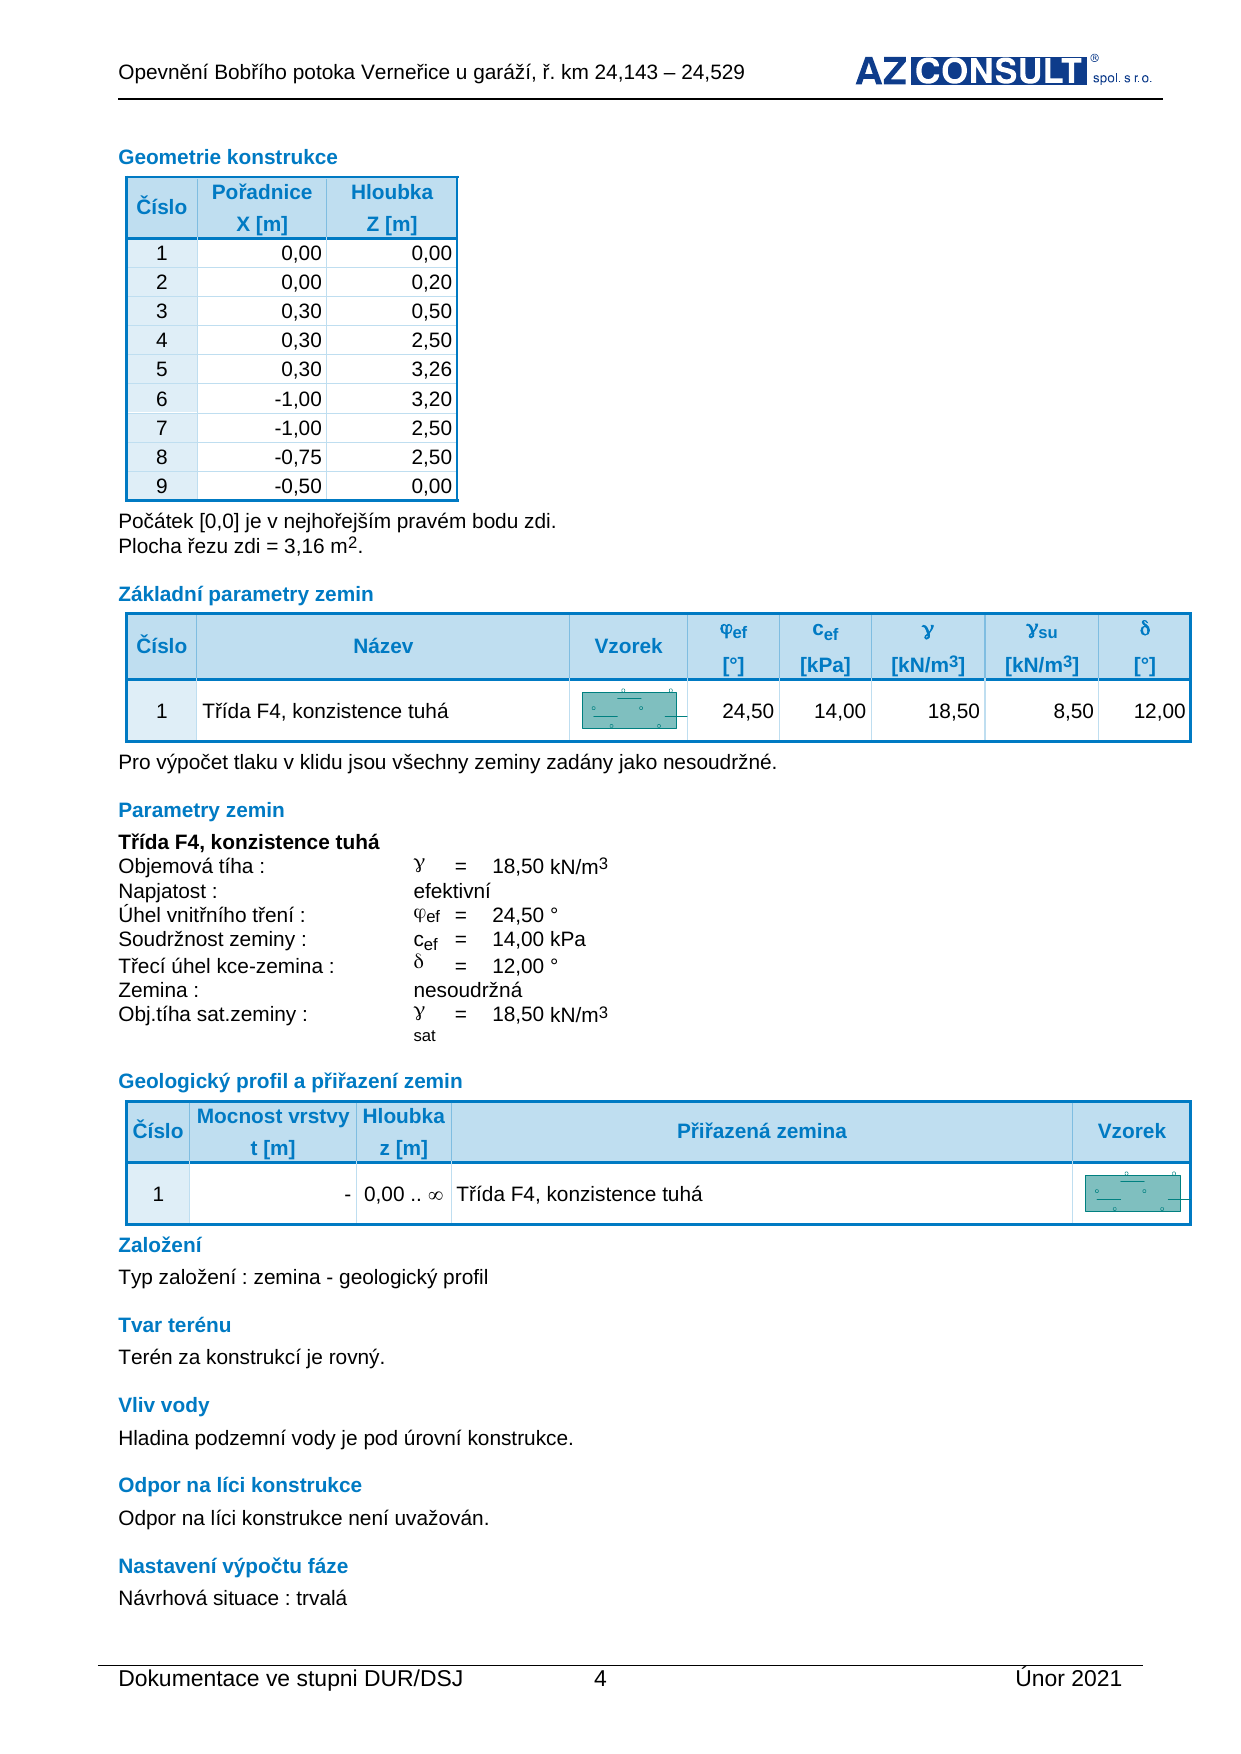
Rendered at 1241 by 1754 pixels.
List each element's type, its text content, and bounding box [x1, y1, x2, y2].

table_cell 0,00 ..  [357, 1164, 451, 1223]
text Návrhová situace : trvalá [118, 1586, 1152, 1610]
table_header Vzorek [1073, 1103, 1189, 1161]
table_cell  [413, 954, 452, 978]
table_cell [1073, 1164, 1189, 1223]
table_cell Napjatost : [118, 879, 413, 902]
table_header Hloubka [357, 1103, 451, 1130]
text Počátek [0,0] je v nejhořejším pravém bodu zdi. [118, 509, 1152, 533]
table_cell [°] [1099, 647, 1189, 678]
text Odpor na líci konstrukce není uvažován. [118, 1506, 1152, 1529]
table_cell Třída F4, konzistence tuhá [197, 681, 569, 740]
table_cell 14,00 [780, 681, 871, 740]
table_cell 2,50 [327, 326, 456, 354]
table_header Číslo [128, 1103, 189, 1161]
text Geometrie konstrukce [118, 145, 1152, 169]
table_cell 18,50 [872, 681, 984, 740]
table_cell 18,50 [473, 1002, 550, 1045]
table_cell 3,20 [327, 384, 456, 412]
table_cell 1 [128, 240, 197, 267]
table_header cef [780, 615, 871, 647]
table_header Mocnost vrstvy [190, 1103, 356, 1130]
table_cell 0,00 [198, 268, 326, 296]
table_cell ef [413, 903, 452, 926]
table_cell 4 [128, 326, 197, 354]
table_header  [1099, 615, 1189, 647]
table_cell = [452, 903, 472, 926]
table_cell 2,50 [327, 414, 456, 442]
table_cell -0,50 [198, 472, 326, 499]
text Terén za konstrukcí je rovný. [118, 1345, 1152, 1369]
table_cell X [m] [198, 206, 326, 237]
table_header Název [197, 615, 569, 678]
table_cell [kPa] [780, 647, 871, 678]
table_cell 0,00 [198, 240, 326, 267]
table_cell 24,50 [473, 903, 550, 926]
table_cell 0,30 [198, 355, 326, 383]
table_cell z [m] [357, 1130, 451, 1161]
table_cell [570, 681, 687, 740]
table_cell 14,00 [473, 926, 550, 954]
table_cell t [m] [190, 1130, 356, 1161]
table_cell -1,00 [198, 384, 326, 412]
table_cell 12,00 [473, 954, 550, 978]
text Plocha řezu zdi = 3,16 m2. [118, 533, 1152, 557]
table_cell Obj.tíha sat.zeminy : [118, 1002, 413, 1045]
text Založení [118, 1233, 1152, 1257]
table_cell Zemina : [118, 978, 413, 1002]
table_cell 7 [128, 414, 197, 442]
table_cell 0,20 [327, 268, 456, 296]
table_cell nesoudržná [413, 978, 611, 1002]
table_cell = [452, 926, 472, 954]
table_cell sat [413, 1002, 452, 1045]
table_cell 1 [128, 1164, 189, 1223]
table_cell 2,50 [327, 443, 456, 471]
text Pro výpočet tlaku v klidu jsou všechny zeminy zadány jako nesoudržné. [118, 750, 1152, 774]
table_cell 12,00 [1099, 681, 1189, 740]
table_header Pořadnice [198, 178, 326, 206]
text Geologický profil a přiřazení zemin [118, 1069, 1152, 1093]
table_cell kN/m3 [550, 1002, 611, 1045]
table_cell kN/m3 [550, 854, 611, 878]
table_cell [°] [688, 647, 779, 678]
table_cell 3 [128, 297, 197, 325]
table_header  [872, 615, 984, 647]
table_cell - [190, 1164, 356, 1223]
table_cell 6 [128, 384, 197, 412]
text Hladina podzemní vody je pod úrovní konstrukce. [118, 1425, 1152, 1449]
table_cell [kN/m3] [986, 647, 1098, 678]
table_cell 1 [128, 681, 196, 740]
table_cell [kN/m3] [872, 647, 984, 678]
table_header ef [688, 615, 779, 647]
table_cell 18,50 [473, 854, 550, 878]
table_cell Úhel vnitřního tření : [118, 903, 413, 926]
table_cell = [452, 1002, 472, 1045]
table_cell 5 [128, 355, 197, 383]
table_header su [986, 615, 1098, 647]
table_header Vzorek [570, 615, 687, 678]
table_cell ° [550, 903, 611, 926]
text Nastavení výpočtu fáze [118, 1553, 1152, 1577]
table_cell  [413, 854, 452, 878]
table_cell -1,00 [198, 414, 326, 442]
text Parametry zemin [118, 798, 1152, 822]
table_cell 0,00 [327, 472, 456, 499]
table_cell Třída F4, konzistence tuhá [452, 1164, 1072, 1223]
table_cell 2 [128, 268, 197, 296]
table_cell = [452, 954, 472, 978]
table_cell -0,75 [198, 443, 326, 471]
table_cell 0,30 [198, 297, 326, 325]
table_cell Z [m] [327, 206, 456, 237]
table_cell Soudržnost zeminy : [118, 926, 413, 954]
table_cell cef [413, 926, 452, 954]
text Vliv vody [118, 1393, 1152, 1417]
table_header Třída F4, konzistence tuhá [118, 830, 613, 854]
table_cell ° [550, 954, 611, 978]
table_cell 8 [128, 443, 197, 471]
table_cell 8,50 [986, 681, 1098, 740]
table_cell 3,26 [327, 355, 456, 383]
table_cell 0,00 [327, 240, 456, 267]
table_cell efektivní [413, 879, 611, 902]
table_cell Třecí úhel kce-zemina : [118, 954, 413, 978]
text Typ založení : zemina - geologický profil [118, 1265, 1152, 1289]
table_header Číslo [128, 178, 197, 237]
table_header Hloubka [327, 178, 456, 206]
table_cell = [452, 854, 472, 878]
text Základní parametry zemin [118, 581, 1152, 605]
table_cell Objemová tíha : [118, 854, 413, 878]
text Odpor na líci konstrukce [118, 1473, 1152, 1497]
table_cell 24,50 [688, 681, 779, 740]
table_cell 0,50 [327, 297, 456, 325]
table_header Číslo [128, 615, 196, 678]
table_cell 0,30 [198, 326, 326, 354]
table_header Přiřazená zemina [452, 1103, 1072, 1161]
text Tvar terénu [118, 1313, 1152, 1337]
table_cell kPa [550, 926, 611, 954]
table_cell 9 [128, 472, 197, 499]
